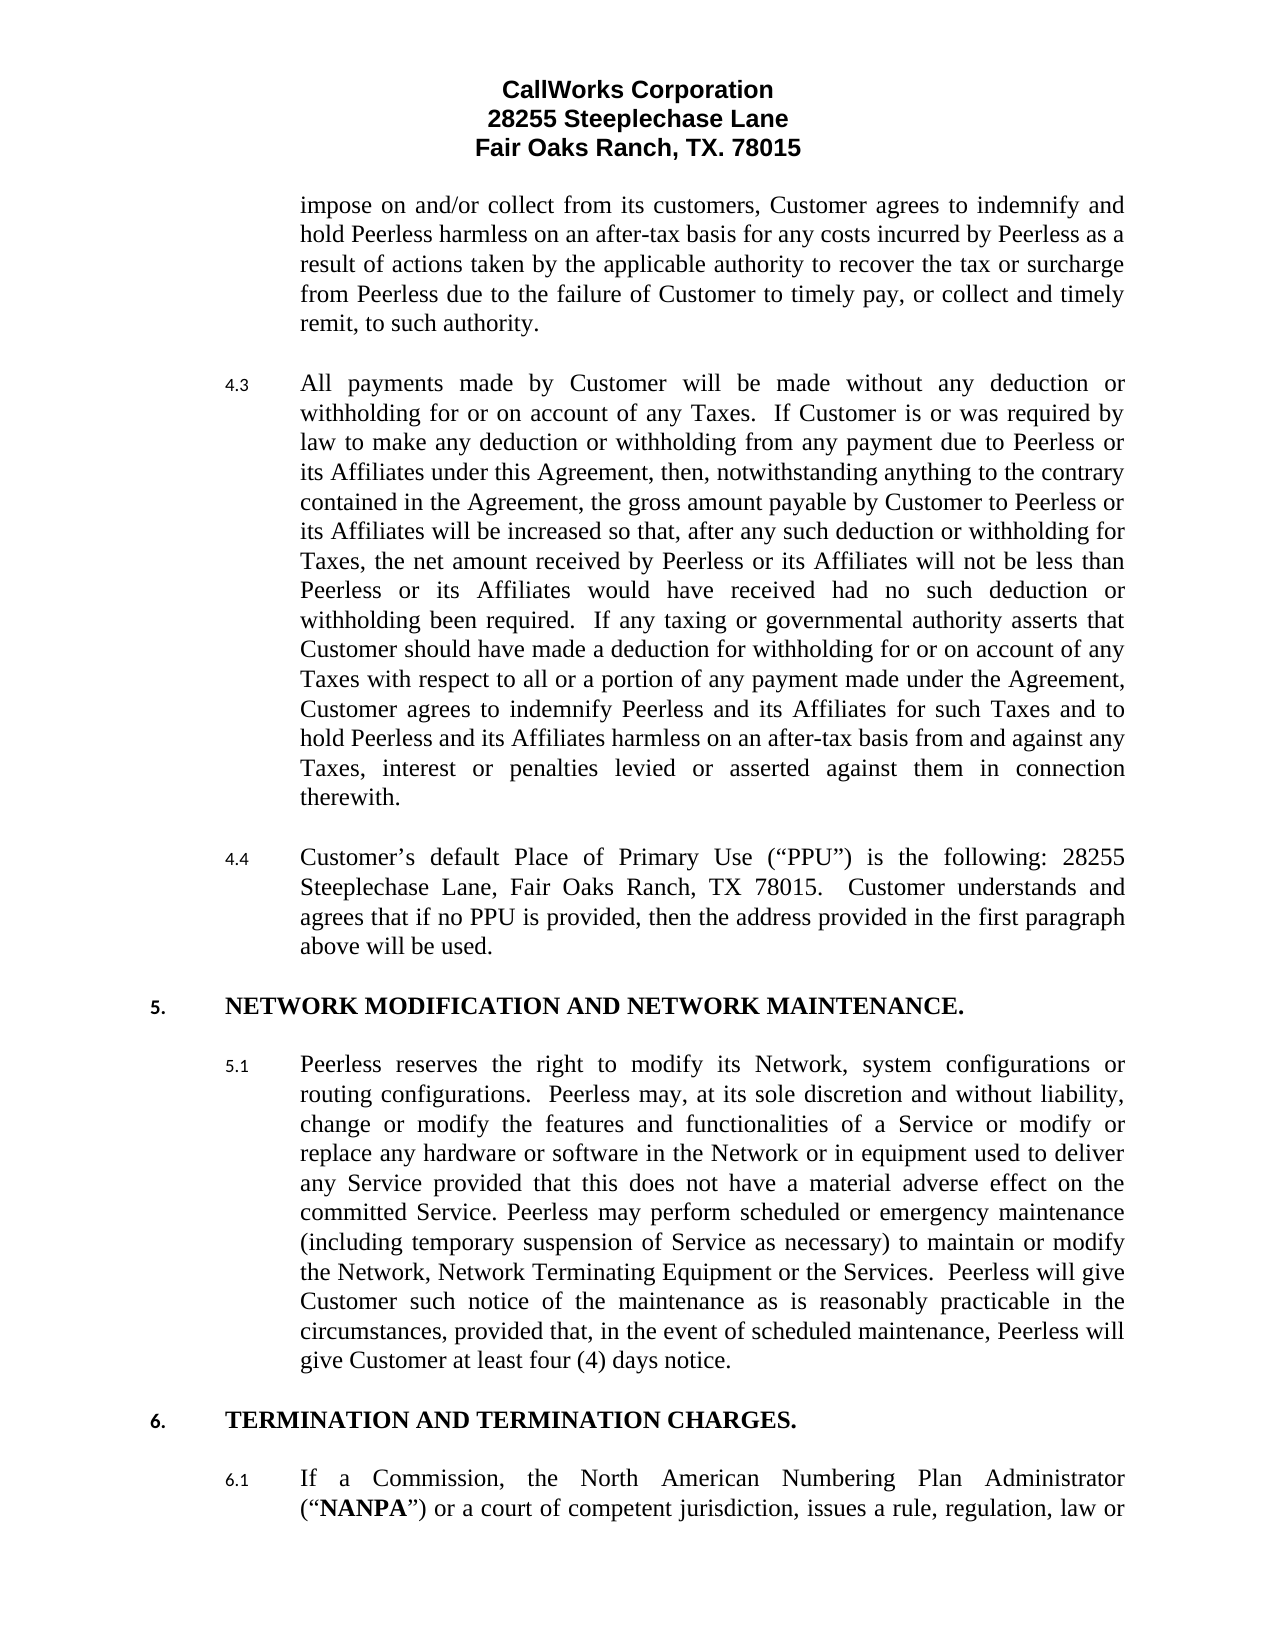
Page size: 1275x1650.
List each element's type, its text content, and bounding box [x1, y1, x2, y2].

list NETWORK MODIFICATION AND NETWORK MAINTENANCE. [150, 991, 1126, 1020]
list Customer’s default Place of Primary Use (“PPU”) is the following: 28255 Steeplechase Lane, Fair Oaks Ranch, TX 78015. Customer understands and agrees that if no PPU is provided, then the address provided in the first paragraph above will be used. [225, 842, 1126, 960]
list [225, 1463, 1126, 1522]
list TERMINATION AND TERMINATION CHARGES. [150, 1405, 1126, 1434]
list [225, 190, 1126, 337]
list All payments made by Customer will be made without any deduction or withholding for or on account of any Taxes. If Customer is or was required by law to make any deduction or withholding from any payment due to Peerless or its Affiliates under this Agreement, then, notwithstanding anything to the contrary contained in the Agreement, the gross amount payable by Customer to Peerless or its Affiliates will be increased so that, after any such deduction or withholding for Taxes, the net amount received by Peerless or its Affiliates will not be less than Peerless or its Affiliates would have received had no such deduction or withholding been required. If any taxing or governmental authority asserts that Customer should have made a deduction for withholding for or on account of any Taxes with respect to all or a portion of any payment made under the Agreement, Customer agrees to indemnify Peerless and its Affiliates for such Taxes and to hold Peerless and its Affiliates harmless on an after-tax basis from and against any Taxes, interest or penalties levied or asserted against them in connection therewith. [225, 368, 1126, 811]
list Peerless reserves the right to modify its Network, system configurations or routing configurations. Peerless may, at its sole discretion and without liability, change or modify the features and functionalities of a Service or modify or replace any hardware or software in the Network or in equipment used to deliver any Service provided that this does not have a material adverse effect on the committed Service. Peerless may perform scheduled or emergency maintenance (including temporary suspension of Service as necessary) to maintain or modify the Network, Network Terminating Equipment or the Services. Peerless will give Customer such notice of the maintenance as is reasonably practicable in the circumstances, provided that, in the event of scheduled maintenance, Peerless will give Customer at least four (4) days notice. [225, 1049, 1126, 1374]
